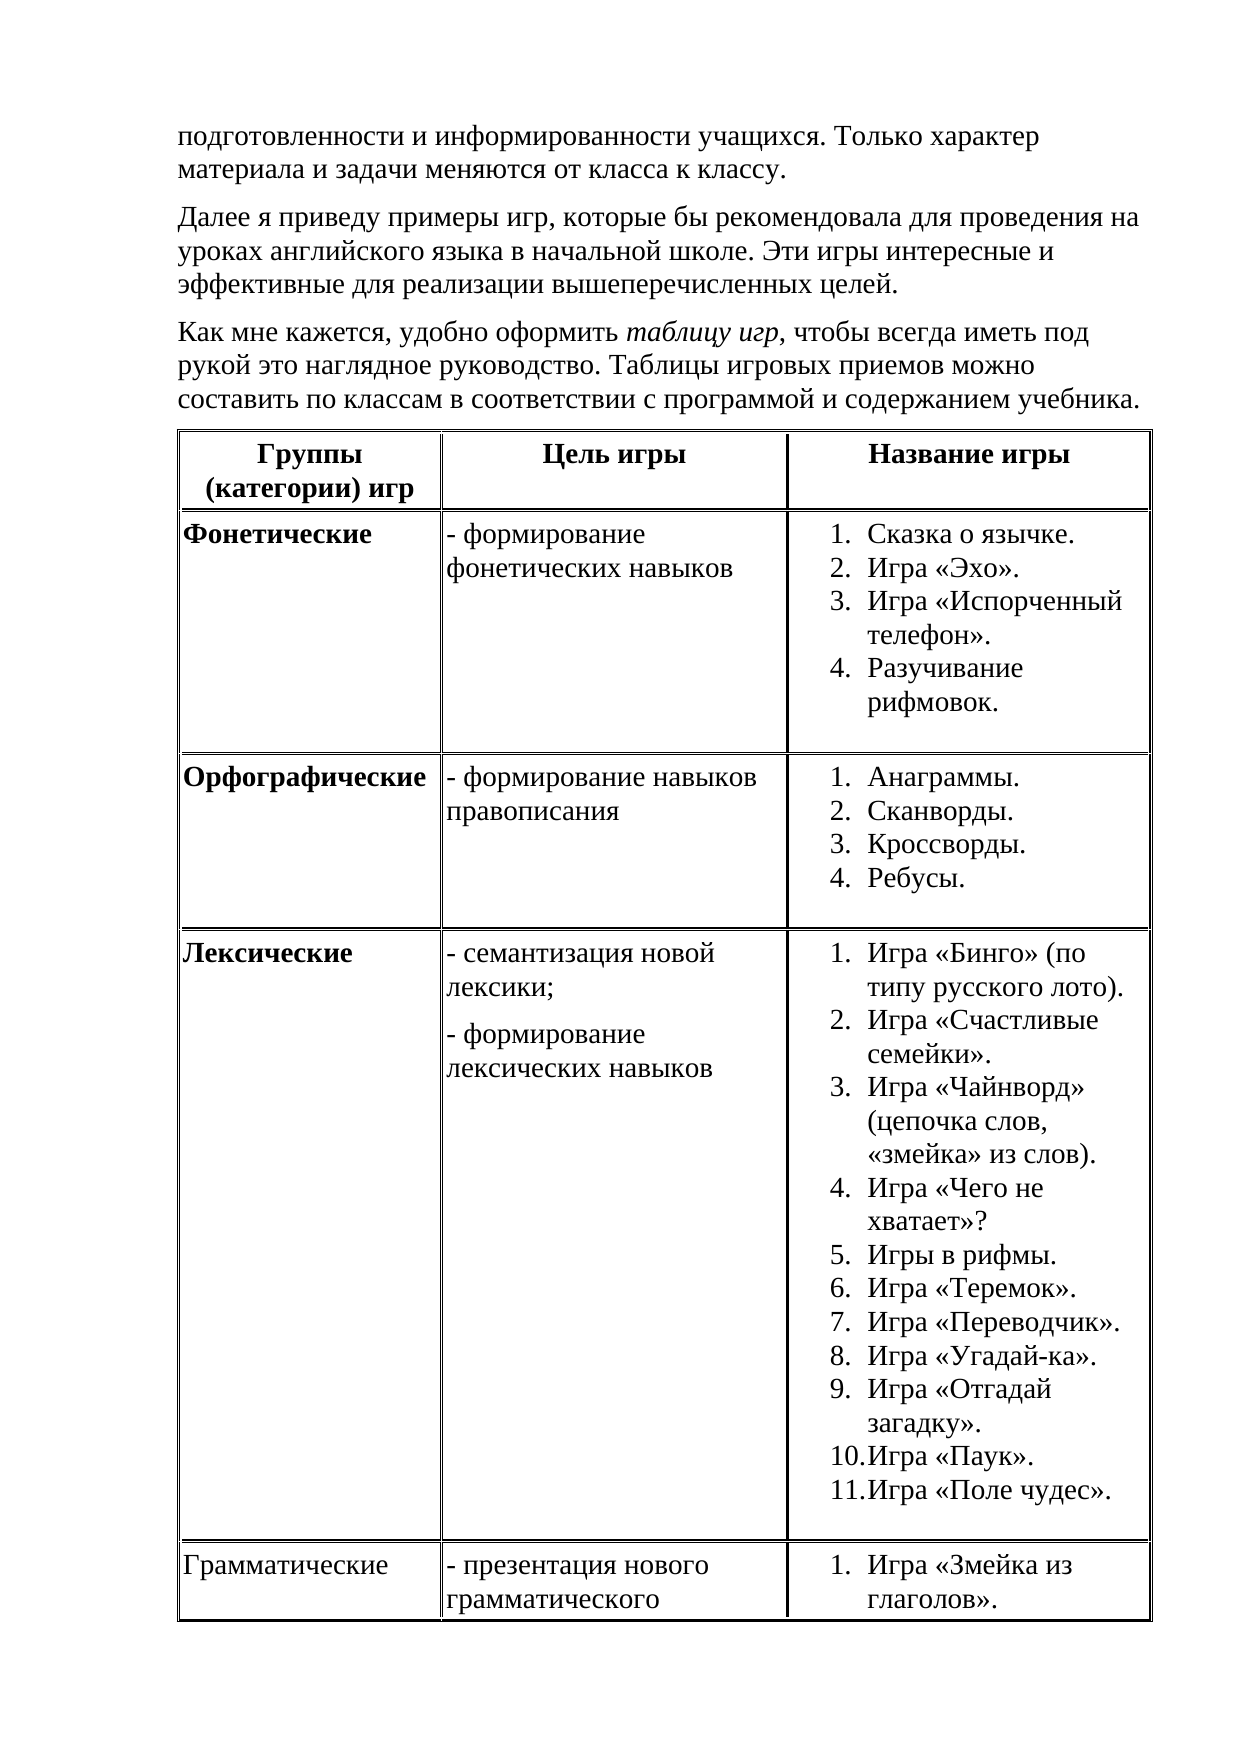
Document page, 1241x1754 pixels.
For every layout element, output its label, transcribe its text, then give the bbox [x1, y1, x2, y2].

table_cell Лексические [180, 927, 440, 1539]
table_cell Сказка о язычке. Игра «Эхо». Игра «Испорченный телефон». Разучивание рифмовок. [789, 508, 1150, 751]
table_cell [441, 1543, 787, 1619]
table_cell - формирование навыков правописания [443, 755, 786, 927]
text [177, 118, 1152, 185]
table_cell Грамматические [180, 1539, 441, 1619]
table_cell Анаграммы. Сканворды. Кроссворды. Ребусы. [789, 751, 1150, 927]
table_cell Фонетические [180, 508, 440, 751]
table_cell - семантизация новой лексики; - формирование лексических навыков [443, 931, 786, 1539]
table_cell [787, 1539, 1150, 1619]
text Как мне кажется, удобно оформить таблицу игр, чтобы всегда иметь под рукой это наглядное руководство. Таблицы игровых приемов можно составить по классам в соответствии с программой и содержанием учебника. [177, 314, 1152, 414]
text Далее я приведу примеры игр, которые бы рекомендовала для проведения на уроках английского языка в начальной школе. Эти игры интересные и эффективные для реализации вышеперечисленных целей. [177, 199, 1152, 300]
table_cell - формирование фонетических навыков [443, 512, 786, 751]
table_header Цель игры [441, 432, 787, 508]
table_cell Орфографические [180, 751, 440, 927]
table_header Группы (категории) игр [180, 432, 441, 508]
table_cell Игра «Бинго» (по типу русского лото). Игра «Счастливые семейки». Игра «Чайнворд» (цепочка слов, «змейка» из слов). Игра «Чего не хватает»? Игры в рифмы. Игра «Теремок». Игра «Переводчик». Игра «Угадай-ка». Игра «Отгадай загадку». Игра «Паук». Игра «Поле чудес». [789, 927, 1150, 1539]
table_header Название игры [787, 432, 1149, 508]
